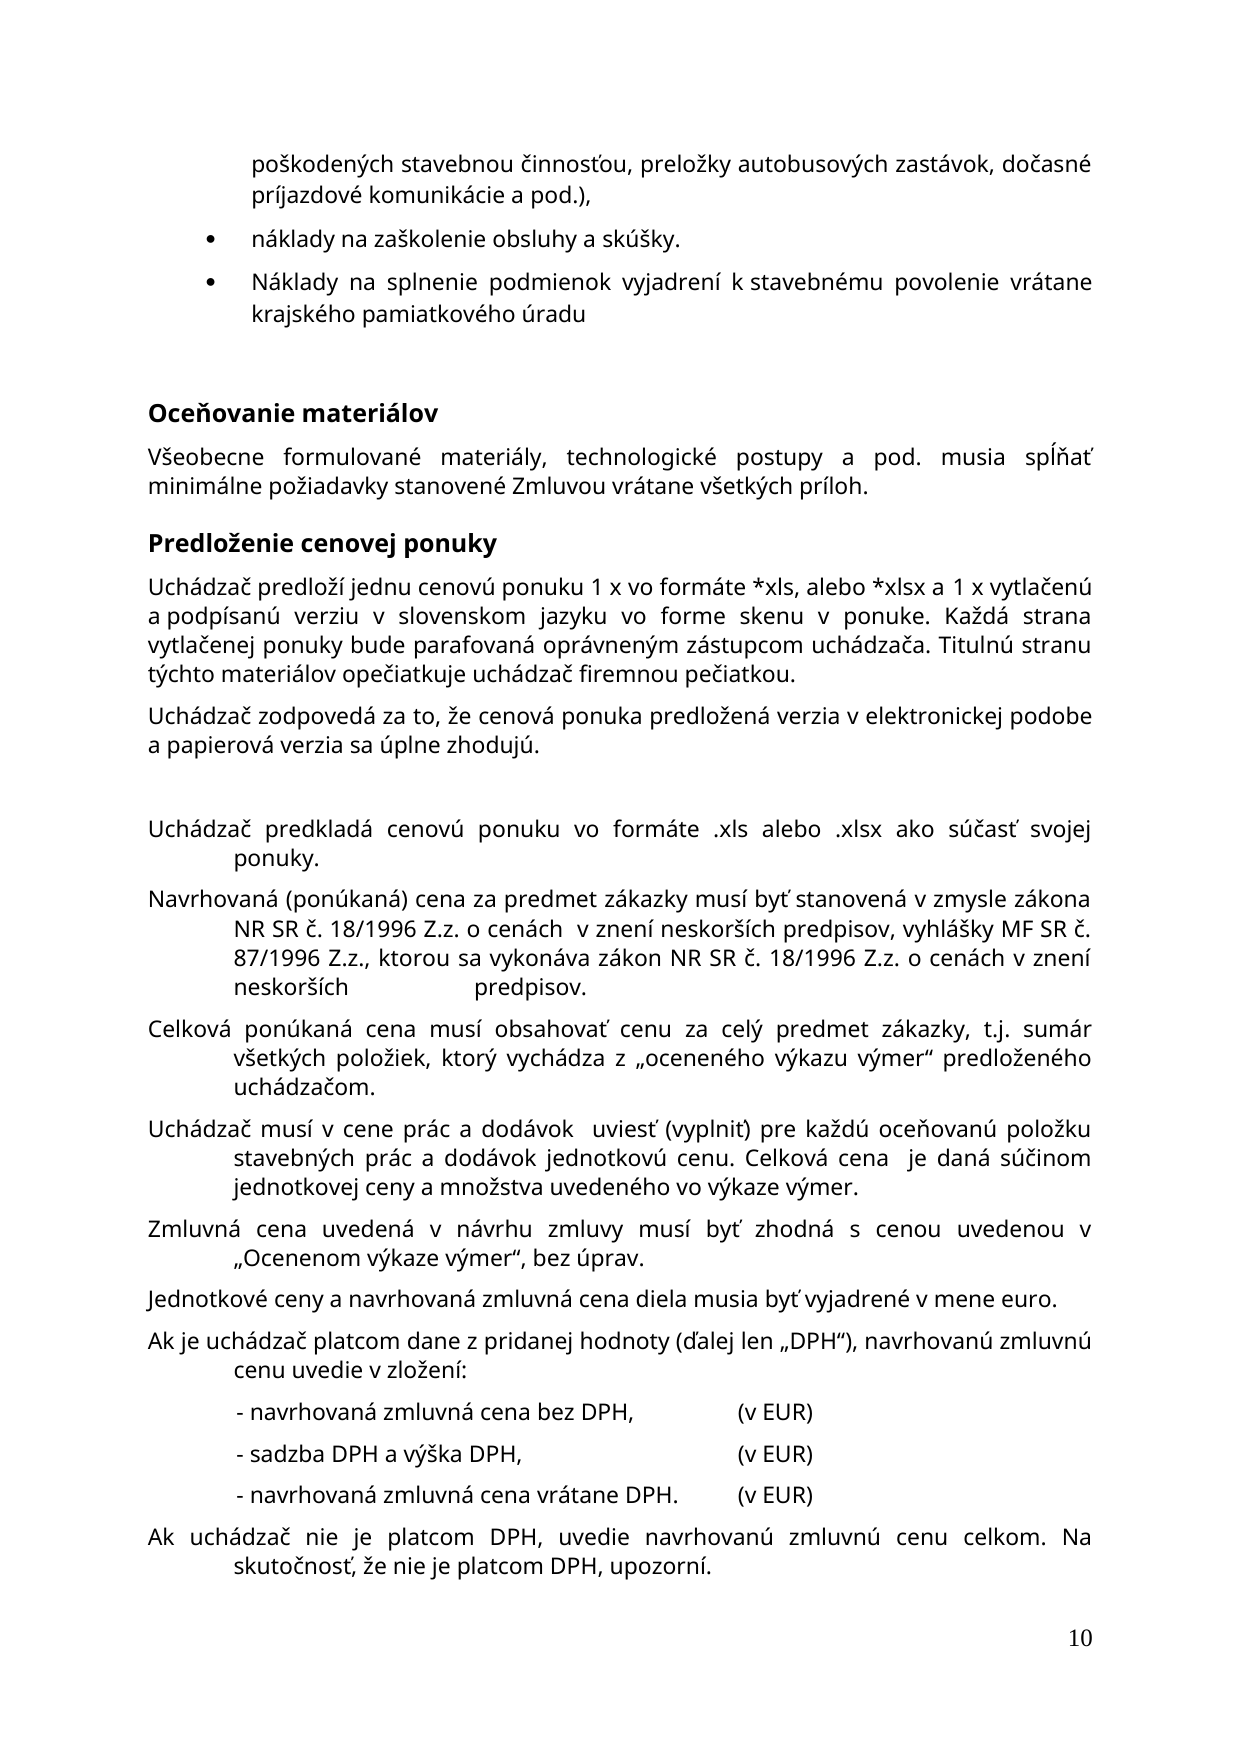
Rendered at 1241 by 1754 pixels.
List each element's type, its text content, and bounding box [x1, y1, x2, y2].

text - sadzba DPH a výška DPH, (v EUR) [148, 1439, 1093, 1468]
text Uchádzač predkladá cenovú ponuku vo formáte .xls alebo .xlsx ako súčasť svojej ponuky. [148, 814, 1093, 872]
text Všeobecne formulované materiály, technologické postupy a pod. musia spĺňať minimálne požiadavky stanovené Zmluvou vrátane všetkých príloh. [148, 442, 1093, 500]
subtitle Predloženie cenovej ponuky [148, 525, 1093, 559]
list náklady na zaškolenie obsluhy a skúšky. [207, 223, 1093, 254]
text Uchádzač predloží jednu cenovú ponuku 1 x vo formáte *xls, alebo *xlsx a 1 x vytlačenú a podpísanú verziu v slovenskom jazyku vo forme skenu v ponuke. Každá strana vytlačenej ponuky bude parafovaná oprávneným zástupcom uchádzača. Titulnú stranu týchto materiálov opečiatkuje uchádzač firemnou pečiatkou. [148, 572, 1093, 689]
text Zmluvná cena uvedená v návrhu zmluvy musí byť zhodná s cenou uvedenou v „Ocenenom výkaze výmer“, bez úprav. [148, 1214, 1093, 1272]
text - navrhovaná zmluvná cena vrátane DPH. (v EUR) [148, 1480, 1093, 1509]
subtitle Oceňovanie materiálov [148, 396, 1093, 429]
text Ak uchádzač nie je platcom DPH, uvedie navrhovanú zmluvnú cenu celkom. Na skutočnosť, že nie je platcom DPH, upozorní. [148, 1522, 1093, 1580]
text Uchádzač musí v cene prác a dodávok uviesť (vyplniť) pre každú oceňovanú položku stavebných prác a dodávok jednotkovú cenu. Celková cena je daná súčinom jednotkovej ceny a množstva uvedeného vo výkaze výmer. [148, 1114, 1093, 1201]
text Celková ponúkaná cena musí obsahovať cenu za celý predmet zákazky, t.j. sumár všetkých položiek, ktorý vychádza z „oceneného výkazu výmer“ predloženého uchádzačom. [148, 1014, 1093, 1101]
list Náklady na splnenie podmienok vyjadrení k stavebnému povolenie vrátane krajského pamiatkového úradu [207, 266, 1093, 329]
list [207, 148, 1093, 210]
text Ak je uchádzač platcom dane z pridanej hodnoty (ďalej len „DPH“), navrhovanú zmluvnú cenu uvedie v zložení: [148, 1326, 1093, 1384]
text Uchádzač zodpovedá za to, že cenová ponuka predložená verzia v elektronickej podobe a papierová verzia sa úplne zhodujú. [148, 701, 1093, 759]
text - navrhovaná zmluvná cena bez DPH, (v EUR) [148, 1397, 1093, 1426]
text Navrhovaná (ponúkaná) cena za predmet zákazky musí byť stanovená v zmysle zákona NR SR č. 18/1996 Z.z. o cenách v znení neskorších predpisov, vyhlášky MF SR č. 87/1996 Z.z., ktorou sa vykonáva zákon NR SR č. 18/1996 Z.z. o cenách v znení neskorších predpisov. [148, 884, 1093, 1001]
text Jednotkové ceny a navrhovaná zmluvná cena diela musia byť vyjadrené v mene euro. [148, 1284, 1093, 1314]
